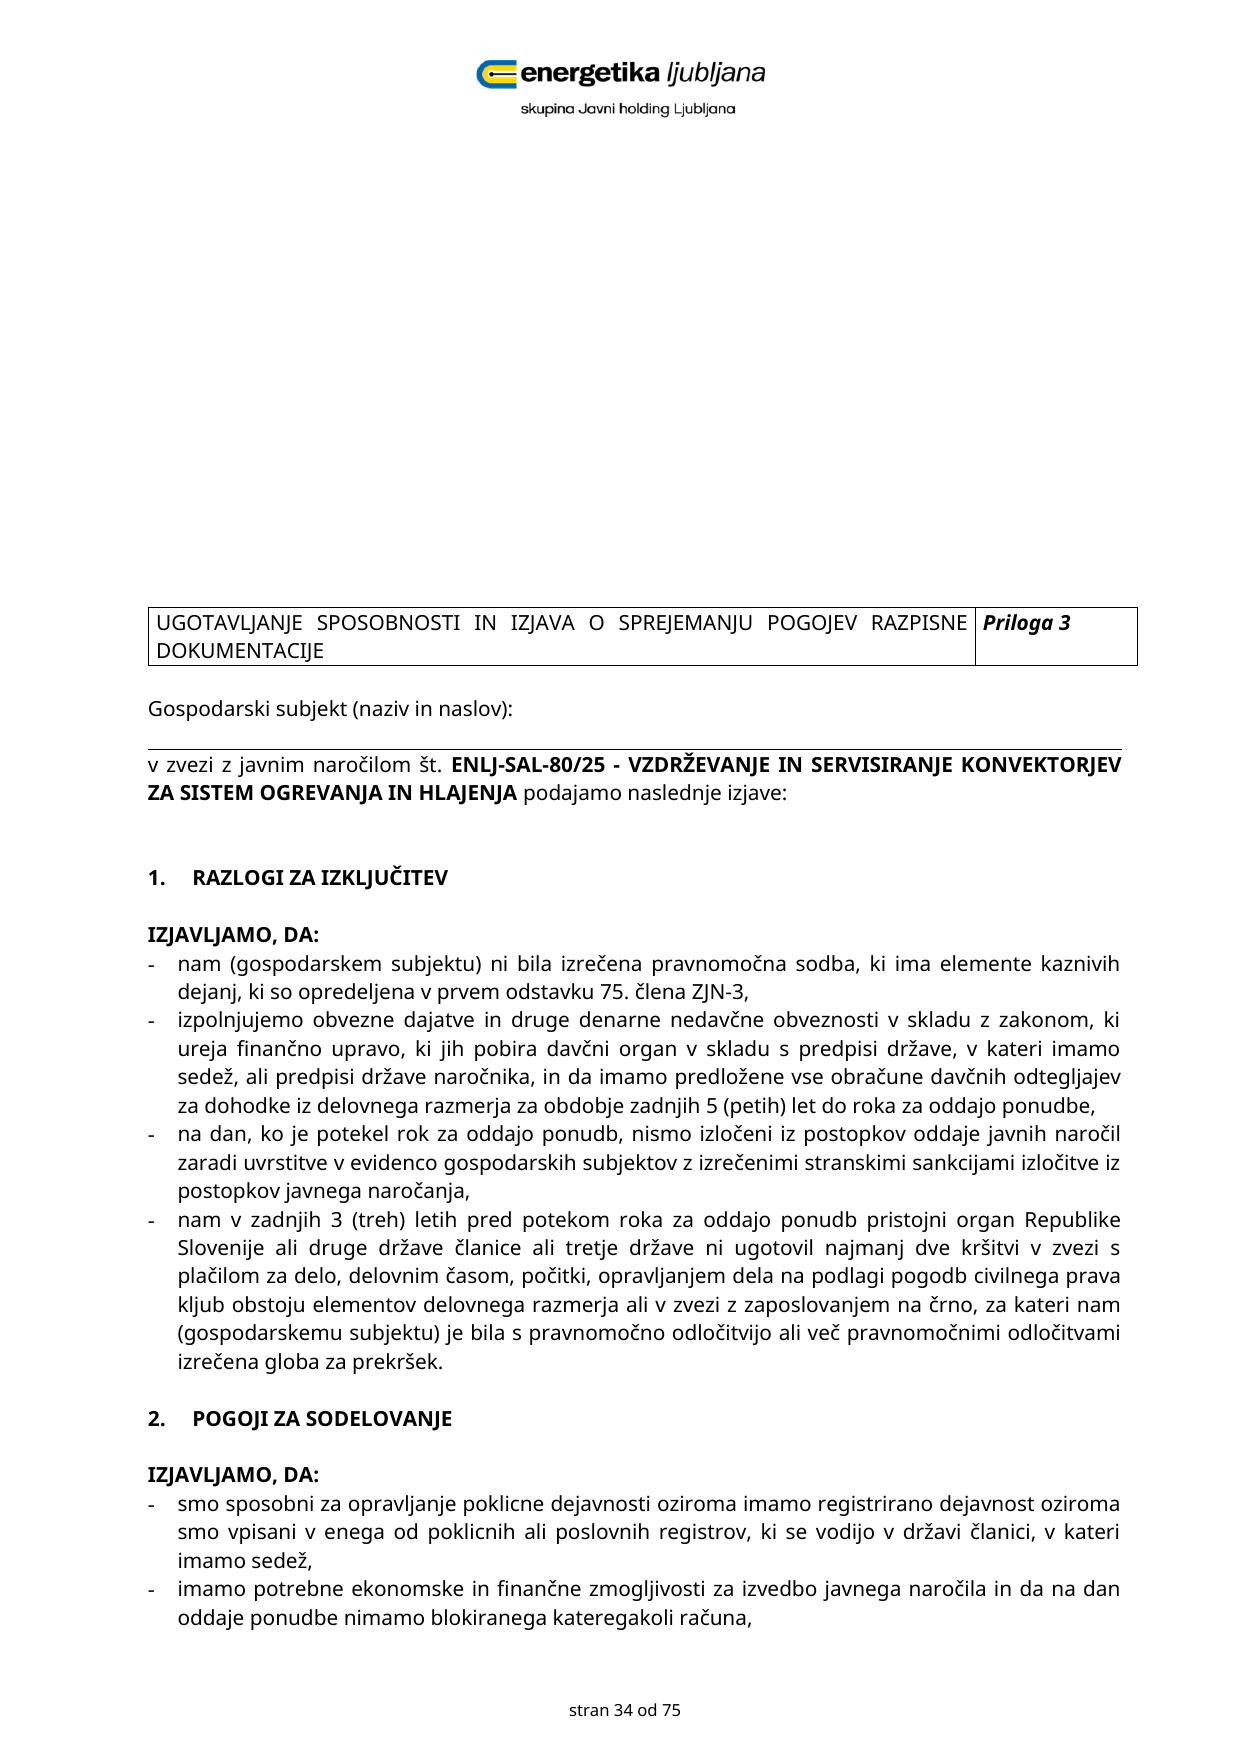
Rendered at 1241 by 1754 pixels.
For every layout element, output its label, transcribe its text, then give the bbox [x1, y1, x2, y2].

text IZJAVLJAMO, DA: [148, 1461, 1122, 1489]
list na dan, ko je potekel rok za oddajo ponudb, nismo izločeni iz postopkov oddaje javnih naročil zaradi uvrstitve v evidenco gospodarskih subjektov z izrečenimi stranskimi sankcijami izločitve iz postopkov javnega naročanja, [148, 1119, 1122, 1205]
table_header Priloga 3 [976, 608, 1137, 664]
text Gospodarski subjekt (naziv in naslov): [148, 694, 1122, 722]
list izpolnjujemo obvezne dajatve in druge denarne nedavčne obveznosti v skladu z zakonom, ki ureja finančno upravo, ki jih pobira davčni organ v skladu s predpisi države, v kateri imamo sedež, ali predpisi države naročnika, in da imamo predložene vse obračune davčnih odtegljajev za dohodke iz delovnega razmerja za obdobje zadnjih 5 (petih) let do roka za oddajo ponudbe, [148, 1006, 1122, 1119]
list smo sposobni za opravljanje poklicne dejavnosti oziroma imamo registrirano dejavnost oziroma smo vpisani v enega od poklicnih ali poslovnih registrov, ki se vodijo v državi članici, v kateri imamo sedež, [148, 1489, 1122, 1574]
text IZJAVLJAMO, DA: [148, 920, 1122, 949]
text v zvezi z javnim naročilom št. ENLJ-SAL-80/25 - VZDRŽEVANJE IN SERVISIRANJE KONVEKTORJEV ZA SISTEM OGREVANJA IN HLAJENJA podajamo naslednje izjave: [148, 750, 1122, 807]
table_header UGOTAVLJANJE SPOSOBNOSTI IN IZJAVA O SPREJEMANJU POGOJEV RAZPISNE DOKUMENTACIJE [149, 608, 975, 664]
picture [428, 25, 813, 152]
list nam v zadnjih 3 (treh) letih pred potekom roka za oddajo ponudb pristojni organ Republike Slovenije ali druge države članice ali tretje države ni ugotovil najmanj dve kršitvi v zvezi s plačilom za delo, delovnim časom, počitki, opravljanjem dela na podlagi pogodb civilnega prava kljub obstoju elementov delovnega razmerja ali v zvezi z zaposlovanjem na črno, za kateri nam (gospodarskemu subjektu) je bila s pravnomočno odločitvijo ali več pravnomočnimi odločitvami izrečena globa za prekršek. [148, 1205, 1122, 1375]
list POGOJI ZA SODELOVANJE [148, 1404, 1122, 1432]
list RAZLOGI ZA IZKLJUČITEV [148, 863, 1122, 892]
list imamo potrebne ekonomske in finančne zmogljivosti za izvedbo javnega naročila in da na dan oddaje ponudbe nimamo blokiranega kateregakoli računa, [148, 1574, 1122, 1631]
list nam (gospodarskem subjektu) ni bila izrečena pravnomočna sodba, ki ima elemente kaznivih dejanj, ki so opredeljena v prvem odstavku 75. člena ZJN-3, [148, 949, 1122, 1006]
